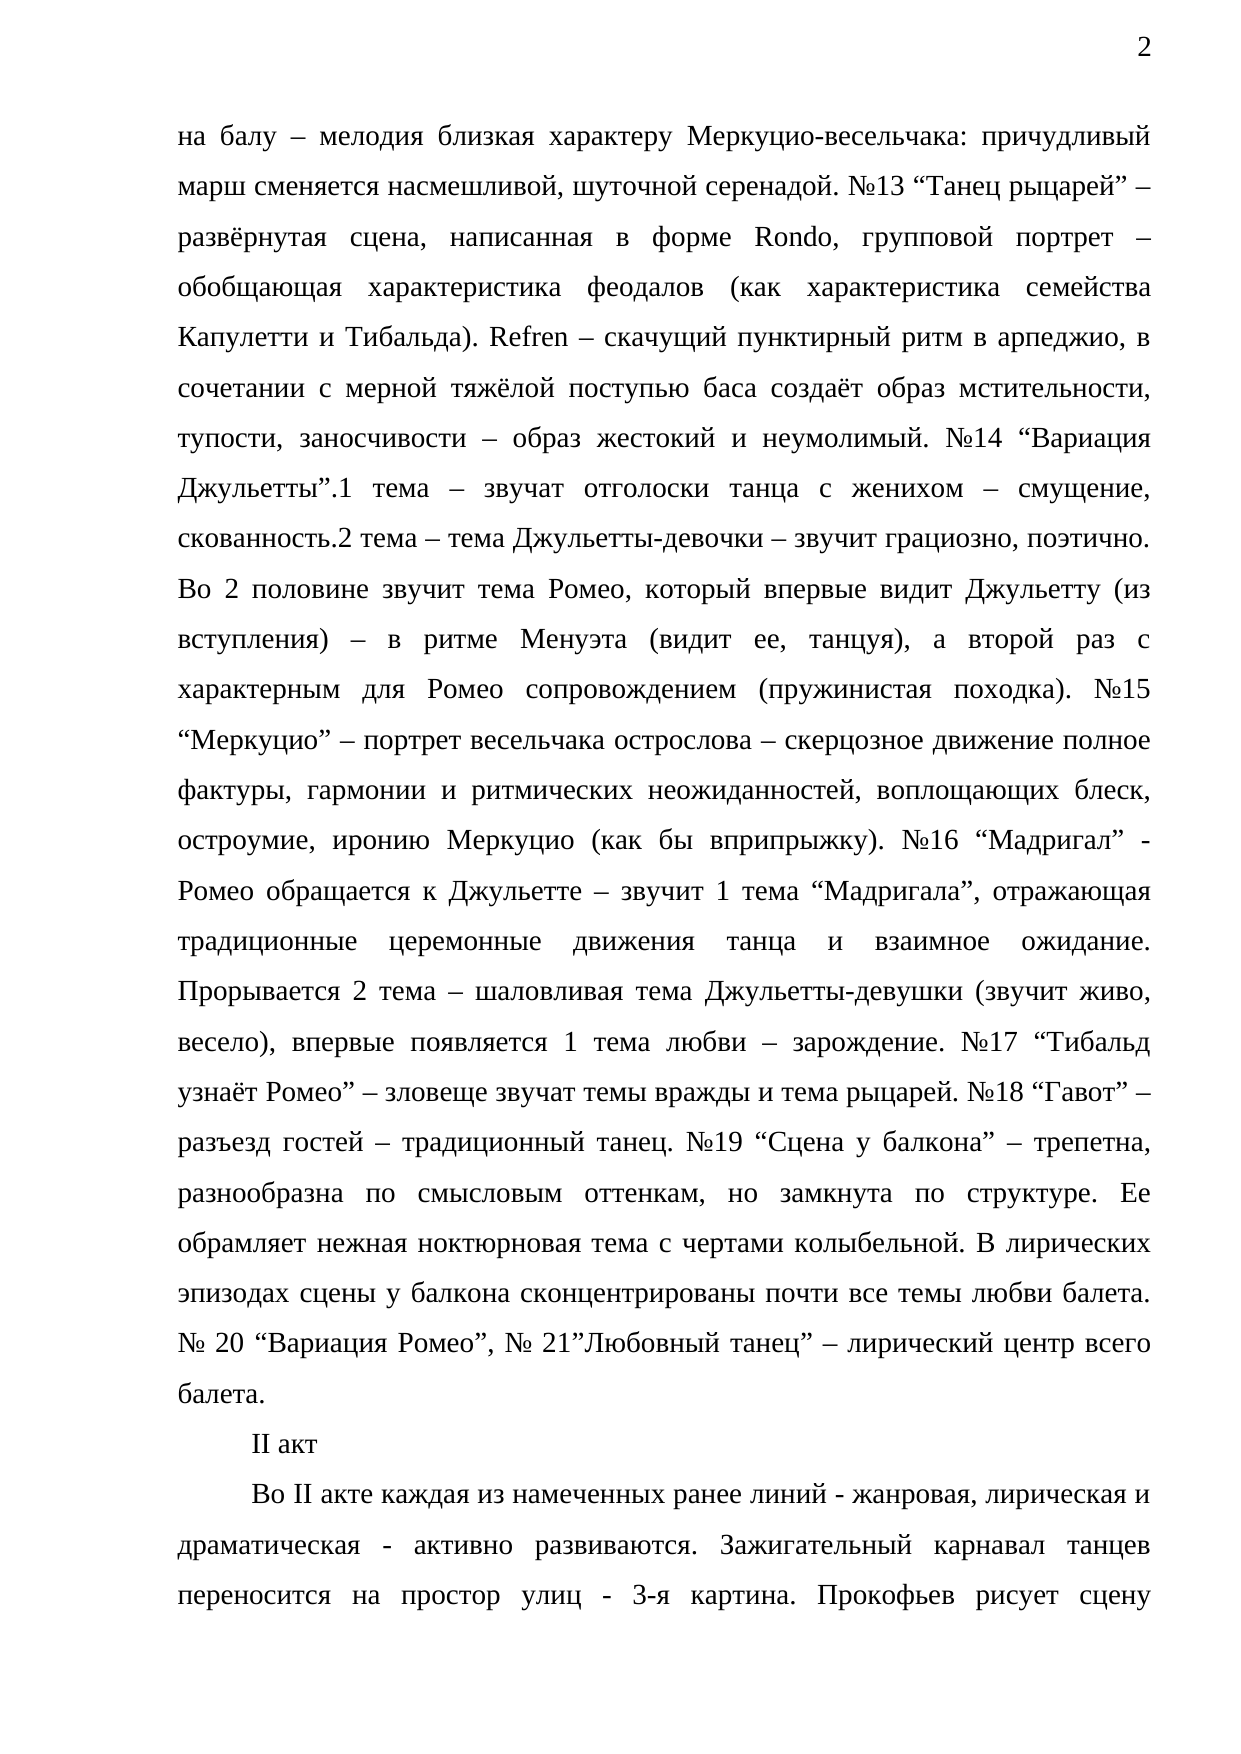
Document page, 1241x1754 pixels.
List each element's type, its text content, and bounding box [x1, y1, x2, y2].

text II акт [177, 1426, 1152, 1460]
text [177, 1477, 1152, 1611]
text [177, 118, 1152, 1409]
